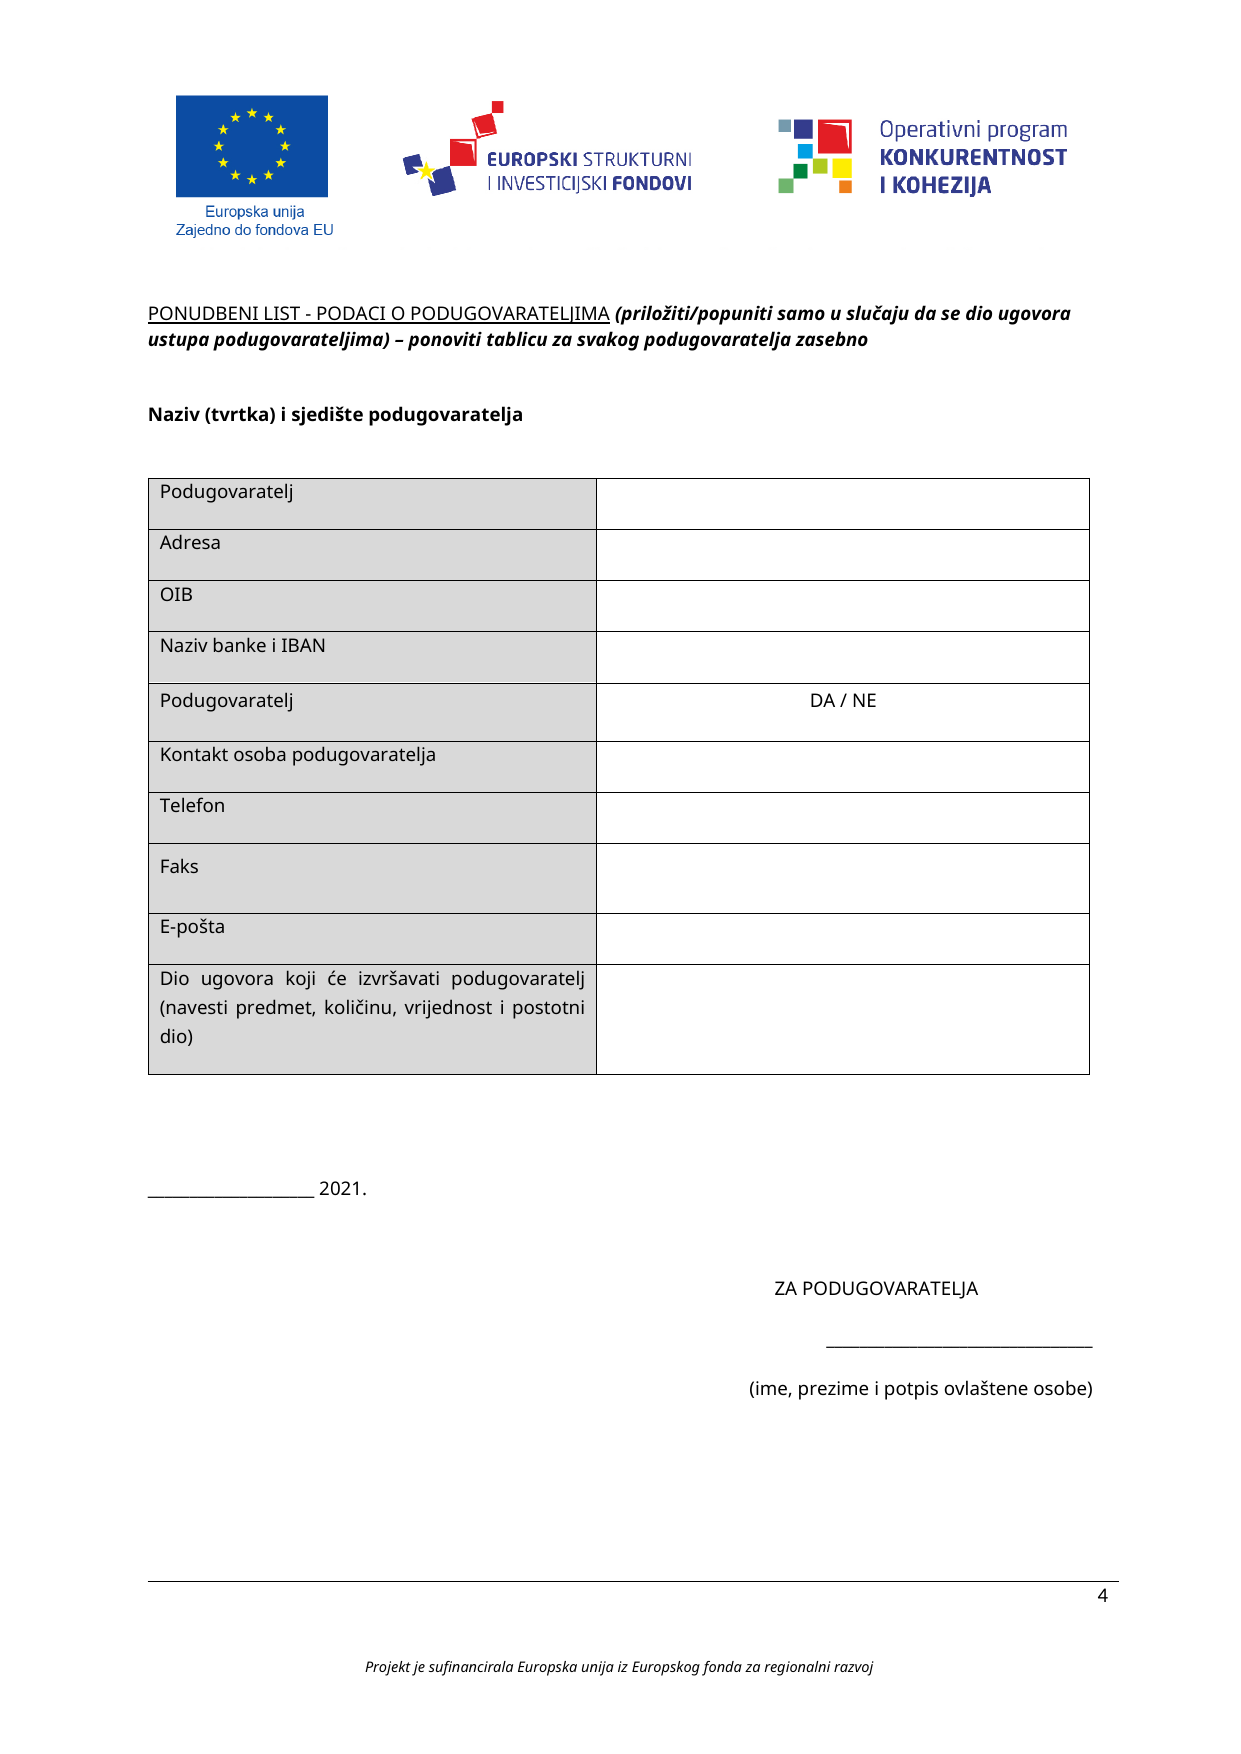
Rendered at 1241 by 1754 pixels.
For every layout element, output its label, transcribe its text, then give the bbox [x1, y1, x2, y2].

table_cell Faks [149, 844, 596, 913]
table_cell [597, 793, 1089, 843]
text ____________________ 2021. [148, 1175, 1092, 1201]
table_cell Dio ugovora koji će izvršavati podugovaratelj (navesti predmet, količinu, vrijednost i postotni dio) [149, 965, 596, 1074]
table_cell OIB [149, 581, 596, 631]
table_cell Podugovaratelj [149, 684, 596, 741]
picture [147, 73, 1093, 250]
table_cell DA / NE [597, 684, 1089, 741]
table_cell Telefon [149, 793, 596, 843]
table_cell Kontakt osoba podugovaratelja [149, 742, 596, 792]
text ZA PODUGOVARATELJA [148, 1275, 1092, 1301]
table_cell [597, 581, 1089, 631]
table_cell Adresa [149, 530, 596, 580]
text Naziv (tvrtka) i sjedište podugovaratelja [148, 402, 1092, 427]
table_cell [597, 965, 1089, 1074]
table_cell Naziv banke i IBAN [149, 632, 596, 682]
table_header Podugovaratelj [149, 479, 596, 529]
table_cell [597, 742, 1089, 792]
table_header [597, 479, 1089, 529]
table_cell E-pošta [149, 914, 596, 964]
table_cell [597, 530, 1089, 580]
table_cell [597, 844, 1089, 913]
text (ime, prezime i potpis ovlaštene osobe) [148, 1375, 1092, 1401]
table_cell [597, 914, 1089, 964]
text ________________________________ [148, 1325, 1092, 1351]
text PONUDBENI LIST - PODACI O PODUGOVARATELJIMA (priložiti/popuniti samo u slučaju da se dio ugovora ustupa podugovarateljima) – ponoviti tablicu za svakog podugovaratelja zasebno [148, 301, 1092, 352]
table_cell [597, 632, 1089, 682]
